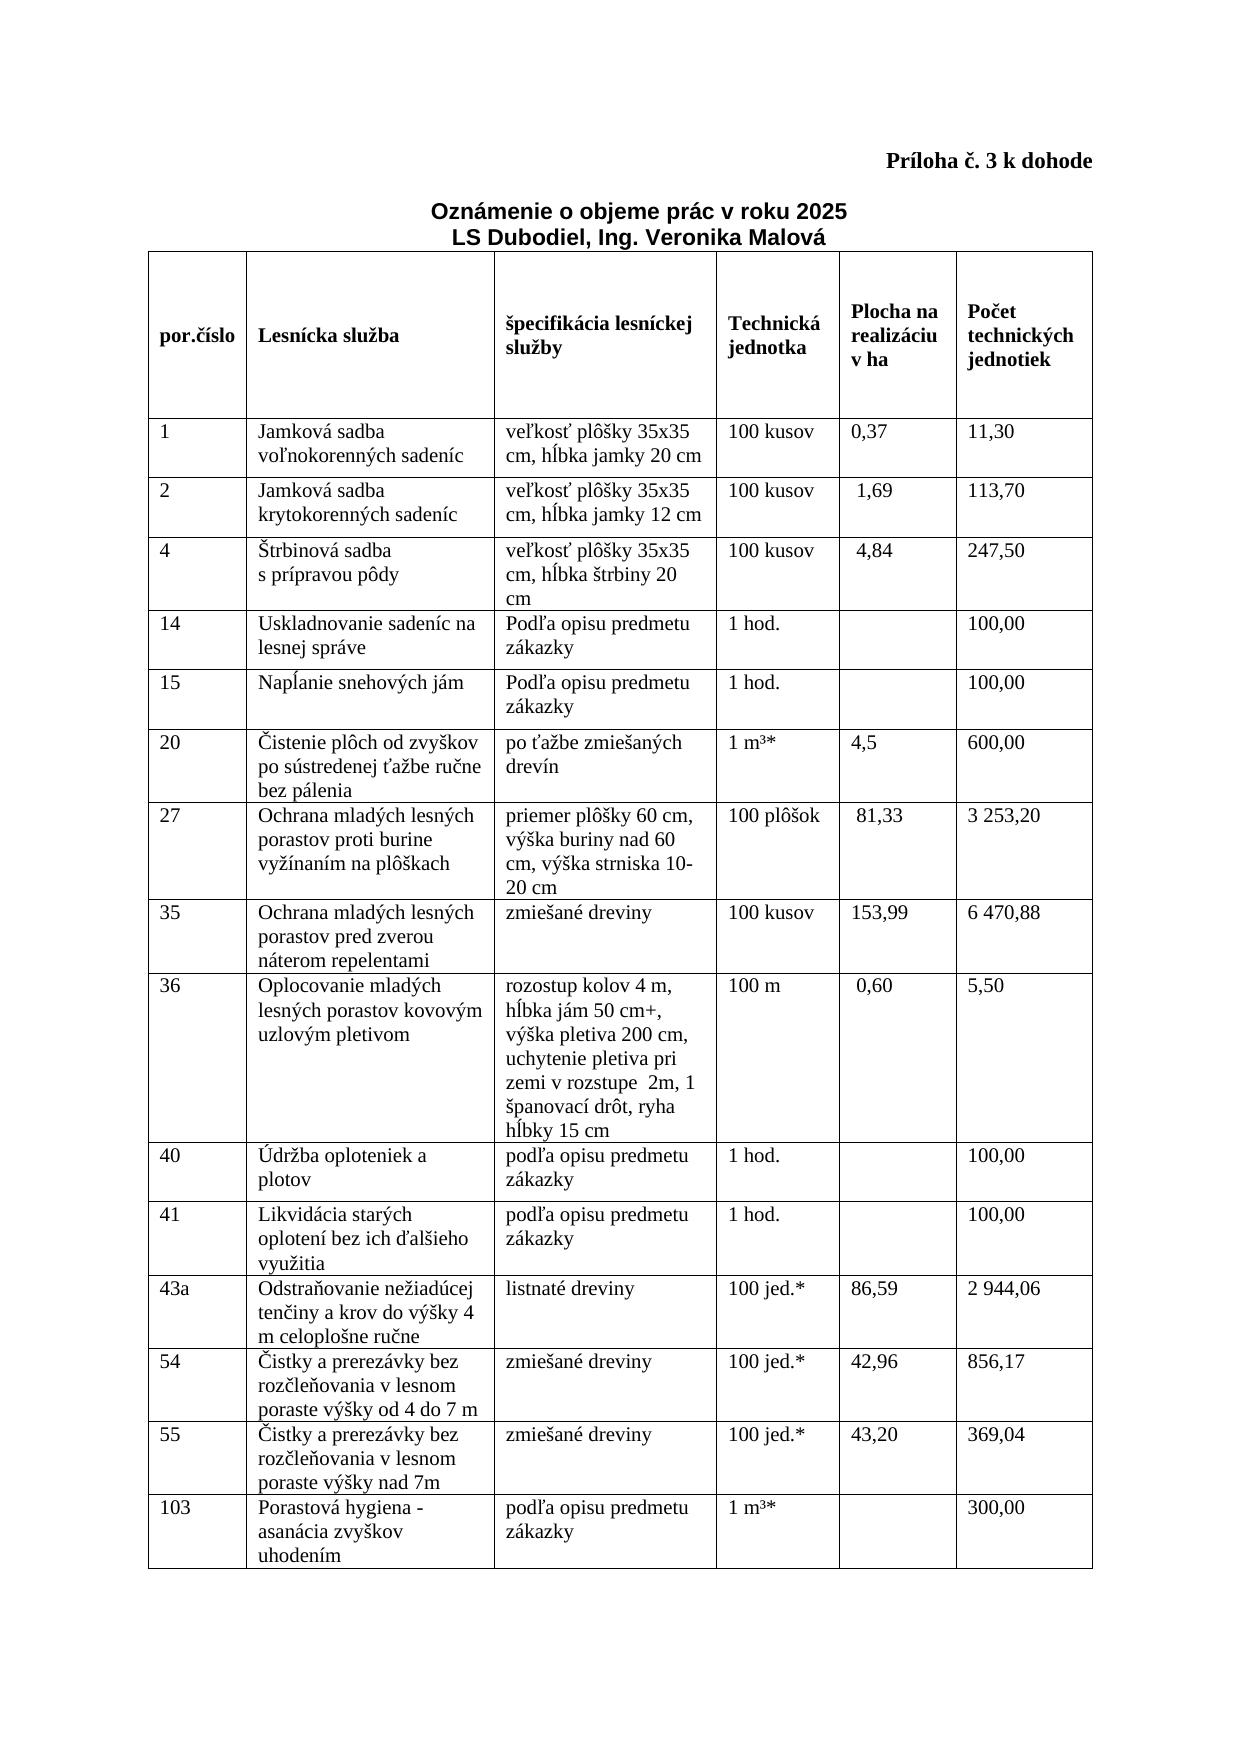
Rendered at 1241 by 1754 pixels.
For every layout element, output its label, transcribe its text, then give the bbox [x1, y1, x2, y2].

table_cell 100,00 [957, 1202, 1092, 1274]
table_cell 4 [149, 538, 246, 610]
table_cell 1 m³* [717, 730, 839, 802]
table_cell 4,5 [840, 730, 956, 802]
table_cell 11,30 [957, 419, 1092, 477]
table_header Technická jednotka [717, 252, 839, 418]
table_cell Čistky a prerezávky bez rozčleňovania v lesnom poraste výšky nad 7m [247, 1422, 494, 1494]
table_cell podľa opisu predmetu zákazky [495, 1495, 716, 1567]
table_header Počet technických jednotiek [957, 252, 1092, 418]
table_cell 1 [149, 419, 246, 477]
table_cell 36 [149, 974, 246, 1142]
table_cell Jamková sadba krytokorenných sadeníc [247, 478, 494, 537]
table_cell Podľa opisu predmetu zákazky [495, 670, 716, 729]
table_cell rozostup kolov 4 m, hĺbka jám 50 cm+, výška pletiva 200 cm, uchytenie pletiva pri zemi v rozstupe 2m, 1 španovací drôt, ryha hĺbky 15 cm [495, 974, 716, 1142]
table_cell veľkosť plôšky 35x35 cm, hĺbka jamky 20 cm [495, 419, 716, 477]
text Príloha č. 3 k dohode [148, 148, 1093, 174]
table_cell [840, 1495, 956, 1567]
table_cell po ťažbe zmiešaných drevín [495, 730, 716, 802]
table_cell 54 [149, 1349, 246, 1421]
table_cell Oplocovanie mladých lesných porastov kovovým uzlovým pletivom [247, 974, 494, 1142]
table_cell Porastová hygiena - asanácia zvyškov uhodením [247, 1495, 494, 1567]
table_cell veľkosť plôšky 35x35 cm, hĺbka štrbiny 20 cm [495, 538, 716, 610]
table_cell Čistky a prerezávky bez rozčleňovania v lesnom poraste výšky od 4 do 7 m [247, 1349, 494, 1421]
table_cell 41 [149, 1202, 246, 1274]
table_cell 1 hod. [717, 1143, 839, 1201]
table_cell 100 kusov [717, 538, 839, 610]
table_cell 43a [149, 1276, 246, 1348]
table_cell 4,84 [840, 538, 956, 610]
table_cell zmiešané dreviny [495, 1422, 716, 1494]
table_cell 100 m [717, 974, 839, 1142]
table_cell 100,00 [957, 670, 1092, 729]
table_cell [840, 611, 956, 669]
table_cell 100 kusov [717, 419, 839, 477]
table_cell [840, 1143, 956, 1201]
table_cell 2 944,06 [957, 1276, 1092, 1348]
table_cell 856,17 [957, 1349, 1092, 1421]
table_cell 0,37 [840, 419, 956, 477]
table_cell Čistenie plôch od zvyškov po sústredenej ťažbe ručne bez pálenia [247, 730, 494, 802]
table_cell 100,00 [957, 611, 1092, 669]
table_cell 1 hod. [717, 1202, 839, 1274]
table_cell 369,04 [957, 1422, 1092, 1494]
table_cell 100 jed.* [717, 1422, 839, 1494]
table_cell 247,50 [957, 538, 1092, 610]
table_cell 3 253,20 [957, 803, 1092, 899]
table_cell zmiešané dreviny [495, 1349, 716, 1421]
table_cell 153,99 [840, 900, 956, 972]
table_cell 103 [149, 1495, 246, 1567]
table_cell 100,00 [957, 1143, 1092, 1201]
table_header Plocha na realizáciu v ha [840, 252, 956, 418]
table_header por.číslo [149, 252, 246, 418]
table_cell veľkosť plôšky 35x35 cm, hĺbka jamky 12 cm [495, 478, 716, 537]
list Oznámenie o objeme prác v roku 2025 [185, 198, 1093, 224]
table_cell podľa opisu predmetu zákazky [495, 1143, 716, 1201]
table_cell 2 [149, 478, 246, 537]
table_cell 86,59 [840, 1276, 956, 1348]
table_cell 100 kusov [717, 478, 839, 537]
table_cell 40 [149, 1143, 246, 1201]
table_cell 1,69 [840, 478, 956, 537]
table_cell 27 [149, 803, 246, 899]
table_cell Uskladnovanie sadeníc na lesnej správe [247, 611, 494, 669]
table_cell 81,33 [840, 803, 956, 899]
table_cell Odstraňovanie nežiadúcej tenčiny a krov do výšky 4 m celoplošne ručne [247, 1276, 494, 1348]
table_cell 43,20 [840, 1422, 956, 1494]
table_cell 0,60 [840, 974, 956, 1142]
table_cell 20 [149, 730, 246, 802]
table_cell Ochrana mladých lesných porastov proti burine vyžínaním na plôškach [247, 803, 494, 899]
table_cell Podľa opisu predmetu zákazky [495, 611, 716, 669]
table_cell 15 [149, 670, 246, 729]
table_cell 100 kusov [717, 900, 839, 972]
table_header Lesnícka služba [247, 252, 494, 418]
table_cell 100 jed.* [717, 1276, 839, 1348]
list LS Dubodiel, Ing. Veronika Malová [185, 224, 1093, 251]
table_cell 100 plôšok [717, 803, 839, 899]
table_cell 600,00 [957, 730, 1092, 802]
table_cell 300,00 [957, 1495, 1092, 1567]
table_cell zmiešané dreviny [495, 900, 716, 972]
table_cell Štrbinová sadba s prípravou pôdy [247, 538, 494, 610]
table_cell 42,96 [840, 1349, 956, 1421]
table_cell priemer plôšky 60 cm, výška buriny nad 60 cm, výška strniska 10-20 cm [495, 803, 716, 899]
table_cell 14 [149, 611, 246, 669]
table_cell [840, 1202, 956, 1274]
table_cell 55 [149, 1422, 246, 1494]
table_cell 5,50 [957, 974, 1092, 1142]
table_cell Jamková sadba voľnokorenných sadeníc [247, 419, 494, 477]
table_cell 1 hod. [717, 670, 839, 729]
table_header špecifikácia lesníckej služby [495, 252, 716, 418]
table_cell podľa opisu predmetu zákazky [495, 1202, 716, 1274]
table_cell Likvidácia starých oplotení bez ich ďalšieho využitia [247, 1202, 494, 1274]
table_cell [840, 670, 956, 729]
table_cell Ochrana mladých lesných porastov pred zverou náterom repelentami [247, 900, 494, 972]
table_cell listnaté dreviny [495, 1276, 716, 1348]
table_cell 100 jed.* [717, 1349, 839, 1421]
table_cell 6 470,88 [957, 900, 1092, 972]
table_cell Údržba oploteniek a plotov [247, 1143, 494, 1201]
table_cell 35 [149, 900, 246, 972]
table_cell 1 hod. [717, 611, 839, 669]
table_cell 113,70 [957, 478, 1092, 537]
table_cell Napĺanie snehových jám [247, 670, 494, 729]
table_cell 1 m³* [717, 1495, 839, 1567]
